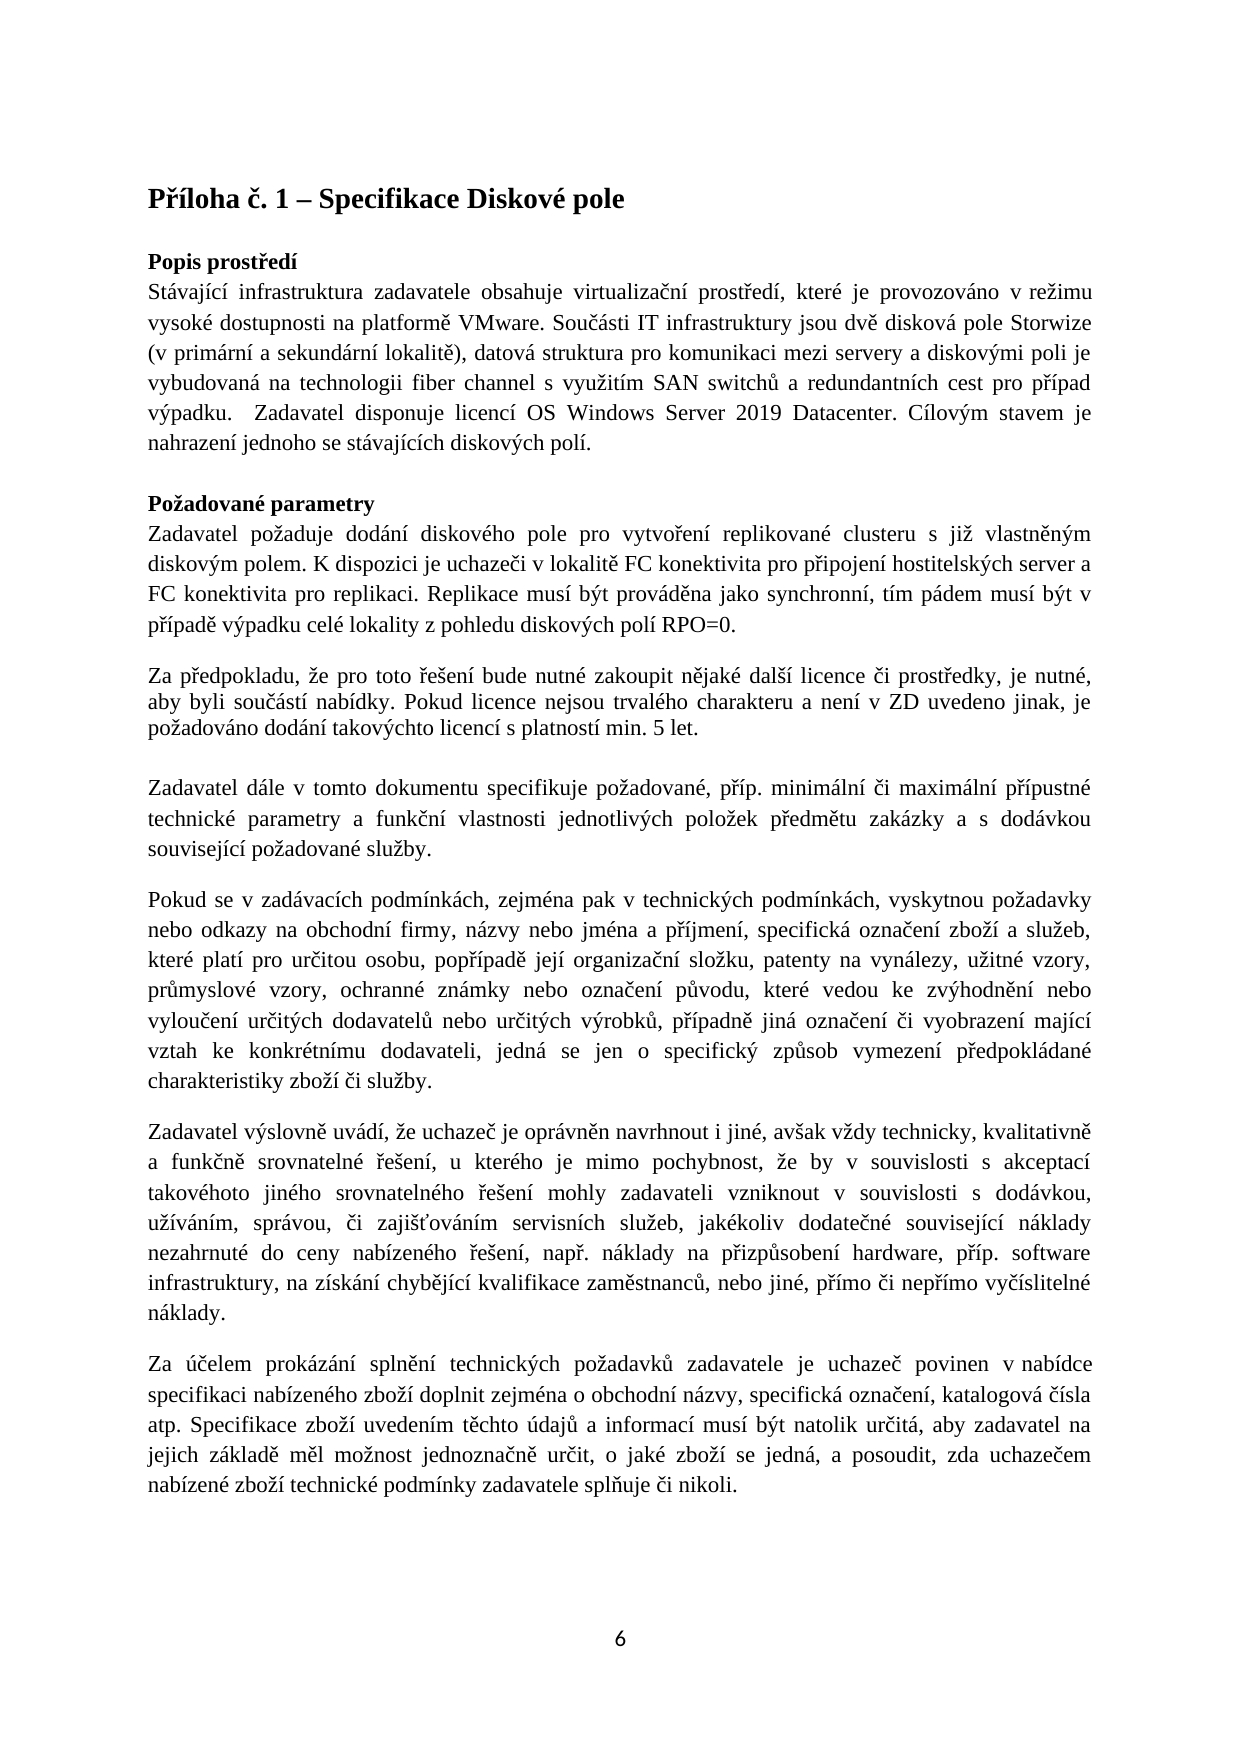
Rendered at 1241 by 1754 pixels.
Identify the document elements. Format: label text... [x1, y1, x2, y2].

text Požadované parametry [148, 490, 1093, 516]
text Pokud se v zadávacích podmínkách, zejména pak v technických podmínkách, vyskytnou požadavky nebo odkazy na obchodní firmy, názvy nebo jména a příjmení, specifická označení zboží a služeb, které platí pro určitou osobu, popřípadě její organizační složku, patenty na vynálezy, užitné vzory, průmyslové vzory, ochranné známky nebo označení původu, které vedou ke zvýhodnění nebo vyloučení určitých dodavatelů nebo určitých výrobků, případně jiná označení či vyobrazení mající vztah ke konkrétnímu dodavateli, jedná se jen o specifický způsob vymezení předpokládané charakteristiky zboží či služby. [148, 886, 1093, 1093]
text Za účelem prokázání splnění technických požadavků zadavatele je uchazeč povinen v nabídce specifikaci nabízeného zboží doplnit zejména o obchodní názvy, specifická označení, katalogová čísla atp. Specifikace zboží uvedením těchto údajů a informací musí být natolik určitá, aby zadavatel na jejich základě měl možnost jednoznačně určit, o jaké zboží se jedná, a posoudit, zda uchazečem nabízené zboží technické podmínky zadavatele splňuje či nikoli. [148, 1350, 1093, 1498]
text Příloha č. 1 – Specifikace Diskové pole [148, 181, 1093, 215]
text Stávající infrastruktura zadavatele obsahuje virtualizační prostředí, které je provozováno v režimu vysoké dostupnosti na platformě VMware. Součásti IT infrastruktury jsou dvě disková pole Storwize (v primární a sekundární lokalitě), datová struktura pro komunikaci mezi servery a diskovými poli je vybudovaná na technologii fiber channel s využitím SAN switchů a redundantních cest pro případ výpadku. Zadavatel disponuje licencí OS Windows Server 2019 Datacenter. Cílovým stavem je nahrazení jednoho se stávajících diskových polí. [148, 278, 1093, 456]
text Zadavatel výslovně uvádí, že uchazeč je oprávněn navrhnout i jiné, avšak vždy technicky, kvalitativně a funkčně srovnatelné řešení, u kterého je mimo pochybnost, že by v souvislosti s akceptací takovéhoto jiného srovnatelného řešení mohly zadavateli vzniknout v souvislosti s dodávkou, užíváním, správou, či zajišťováním servisních služeb, jakékoliv dodatečné související náklady nezahrnuté do ceny nabízeného řešení, např. náklady na přizpůsobení hardware, příp. software infrastruktury, na získání chybějící kvalifikace zaměstnanců, nebo jiné, přímo či nepřímo vyčíslitelné náklady. [148, 1118, 1093, 1326]
text Zadavatel dále v tomto dokumentu specifikuje požadované, příp. minimální či maximální přípustné technické parametry a funkční vlastnosti jednotlivých položek předmětu zakázky a s dodávkou související požadované služby. [148, 774, 1093, 861]
text Zadavatel požaduje dodání diskového pole pro vytvoření replikované clusteru s již vlastněným diskovým polem. K dispozici je uchazeči v lokalitě FC konektivita pro připojení hostitelských server a FC konektivita pro replikaci. Replikace musí být prováděna jako synchronní, tím pádem musí být v případě výpadku celé lokality z pohledu diskových polí RPO=0. [148, 520, 1093, 637]
list Za předpokladu, že pro toto řešení bude nutné zakoupit nějaké další licence či prostředky, je nutné, aby byli součástí nabídky. Pokud licence nejsou trvalého charakteru a není v ZD uvedeno jinak, je požadováno dodání takovýchto licencí s platností min. 5 let. [148, 662, 1093, 741]
text Popis prostředí [148, 248, 1093, 274]
